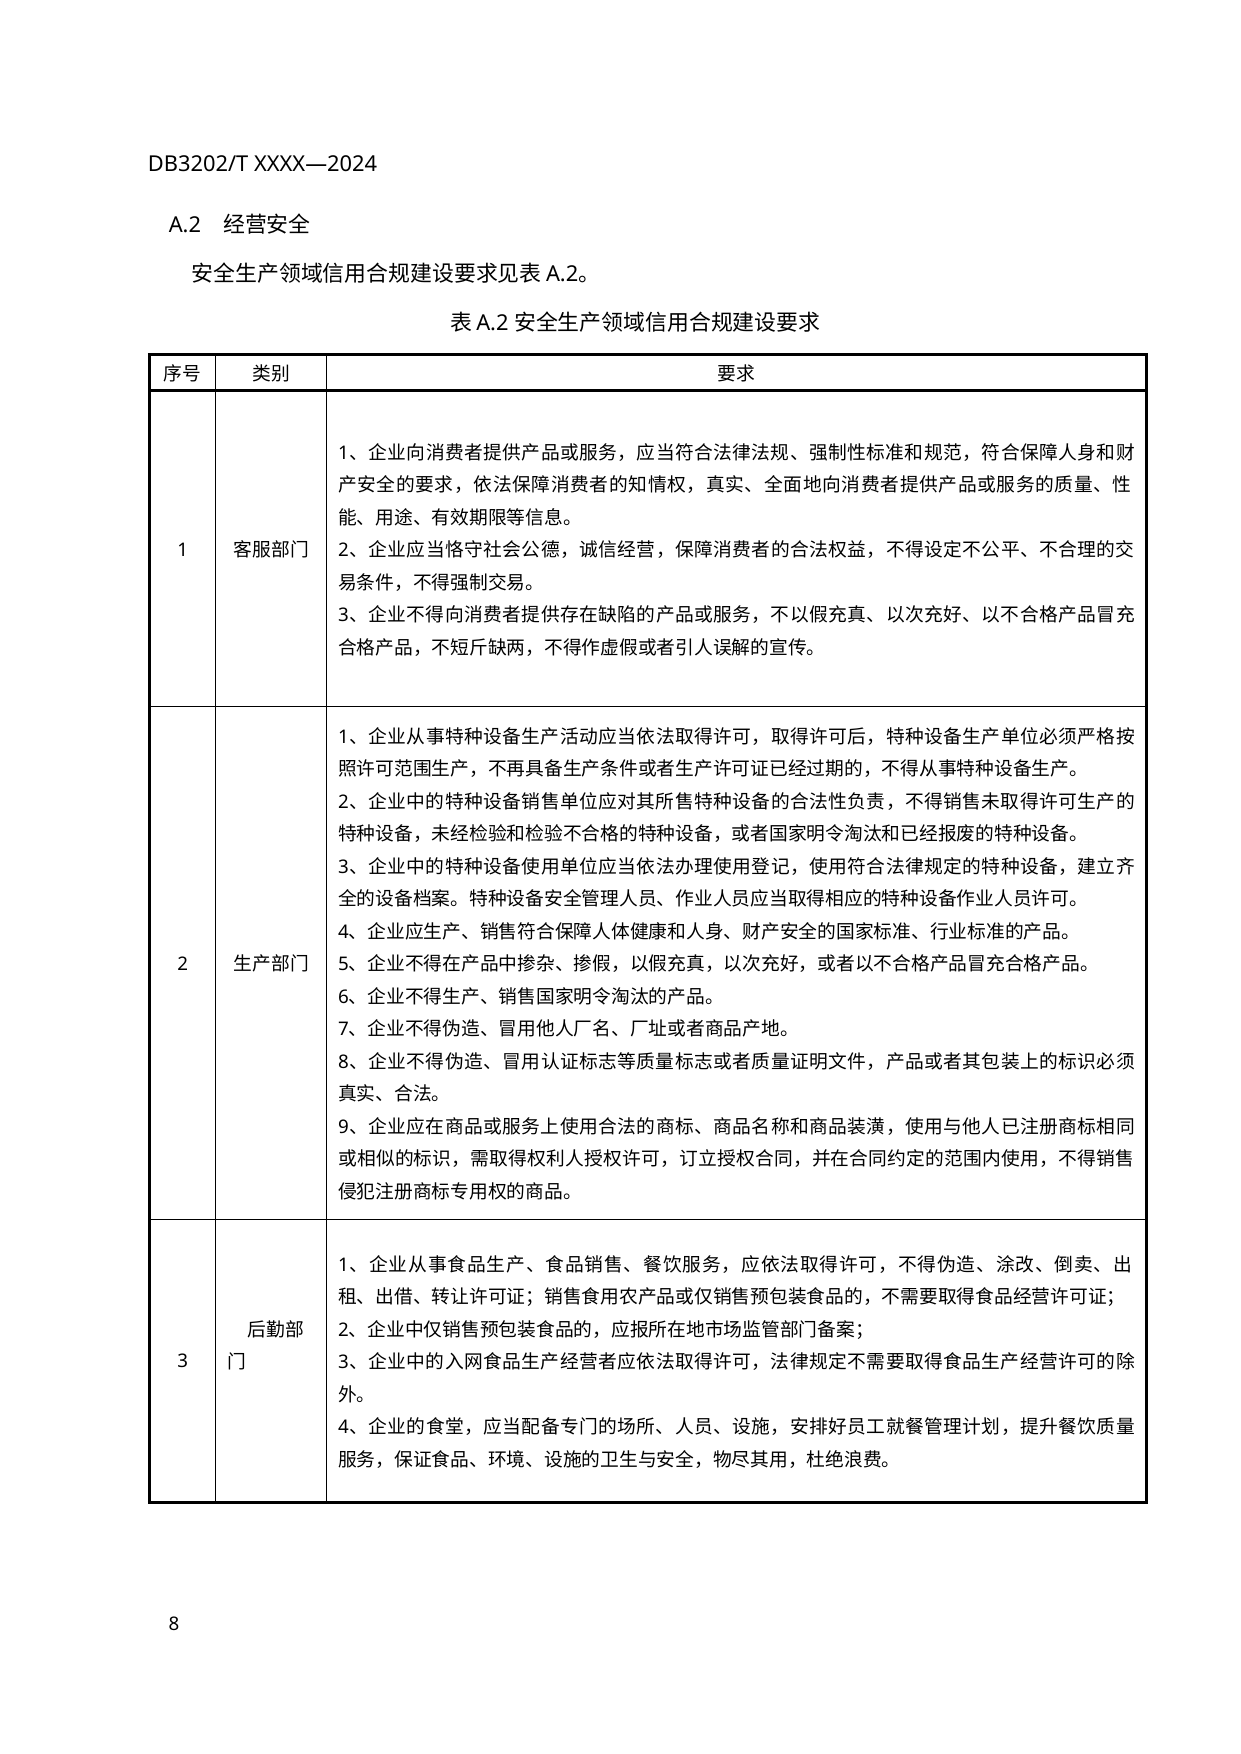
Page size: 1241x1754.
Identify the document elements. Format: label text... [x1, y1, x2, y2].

table_cell 1、企业向消费者提供产品或服务，应当符合法律法规、强制性标准和规范，符合保障人身和财产安全的要求，依法保障消费者的知情权，真实、全面地向消费者提供产品或服务的质量、性能、用途、有效期限等信息。 2、企业应当恪守社会公德，诚信经营，保障消费者的合法权益，不得设定不公平、不合理的交易条件，不得强制交易。 3、企业不得向消费者提供存在缺陷的产品或服务，不以假充真、以次充好、以不合格产品冒充合格产品，不短斤缺两，不得作虚假或者引人误解的宣传。 [327, 392, 1145, 706]
table_cell 生产部门 [216, 707, 326, 1219]
text 表A.2 安全生产领域信用合规建设要求 [148, 304, 1122, 337]
table_cell 3 [151, 1220, 215, 1501]
table_cell 1、企业从事食品生产、食品销售、餐饮服务，应依法取得许可，不得伪造、涂改、倒卖、出租、出借、转让许可证；销售食用农产品或仅销售预包装食品的，不需要取得食品经营许可证； 2、企业中仅销售预包装食品的，应报所在地市场监管部门备案； 3、企业中的入网食品生产经营者应依法取得许可，法律规定不需要取得食品生产经营许可的除外。 4、企业的食堂，应当配备专门的场所、人员、设施，安排好员工就餐管理计划，提升餐饮质量服务，保证食品、环境、设施的卫生与安全，物尽其用，杜绝浪费。 [327, 1220, 1145, 1501]
text 安全生产领域信用合规建设要求见表A.2。 [148, 256, 1122, 288]
table_cell 1、企业从事特种设备生产活动应当依法取得许可，取得许可后，特种设备生产单位必须严格按照许可范围生产，不再具备生产条件或者生产许可证已经过期的，不得从事特种设备生产。 2、企业中的特种设备销售单位应对其所售特种设备的合法性负责，不得销售未取得许可生产的特种设备，未经检验和检验不合格的特种设备，或者国家明令淘汰和已经报废的特种设备。 3、企业中的特种设备使用单位应当依法办理使用登记，使用符合法律规定的特种设备，建立齐全的设备档案。特种设备安全管理人员、作业人员应当取得相应的特种设备作业人员许可。 4、企业应生产、销售符合保障人体健康和人身、财产安全的国家标准、行业标准的产品。 5、企业不得在产品中掺杂、掺假，以假充真，以次充好，或者以不合格产品冒充合格产品。 6、企业不得生产、销售国家明令淘汰的产品。 7、企业不得伪造、冒用他人厂名、厂址或者商品产地。 8、企业不得伪造、冒用认证标志等质量标志或者质量证明文件，产品或者其包装上的标识必须真实、合法。 9、企业应在商品或服务上使用合法的商标、商品名称和商品装潢，使用与他人已注册商标相同或相似的标识，需取得权利人授权许可，订立授权合同，并在合同约定的范围内使用，不得销售侵犯注册商标专用权的商品。 [327, 707, 1145, 1219]
table_header 序号 [151, 356, 215, 389]
table_header 类别 [216, 356, 326, 389]
table_header 要求 [327, 356, 1145, 389]
table_cell 客服部门 [216, 392, 326, 706]
text 经营安全 [148, 207, 1122, 239]
table_cell 2 [151, 707, 215, 1219]
table_cell 后勤部门 [216, 1220, 326, 1501]
table_cell 1 [151, 392, 215, 706]
